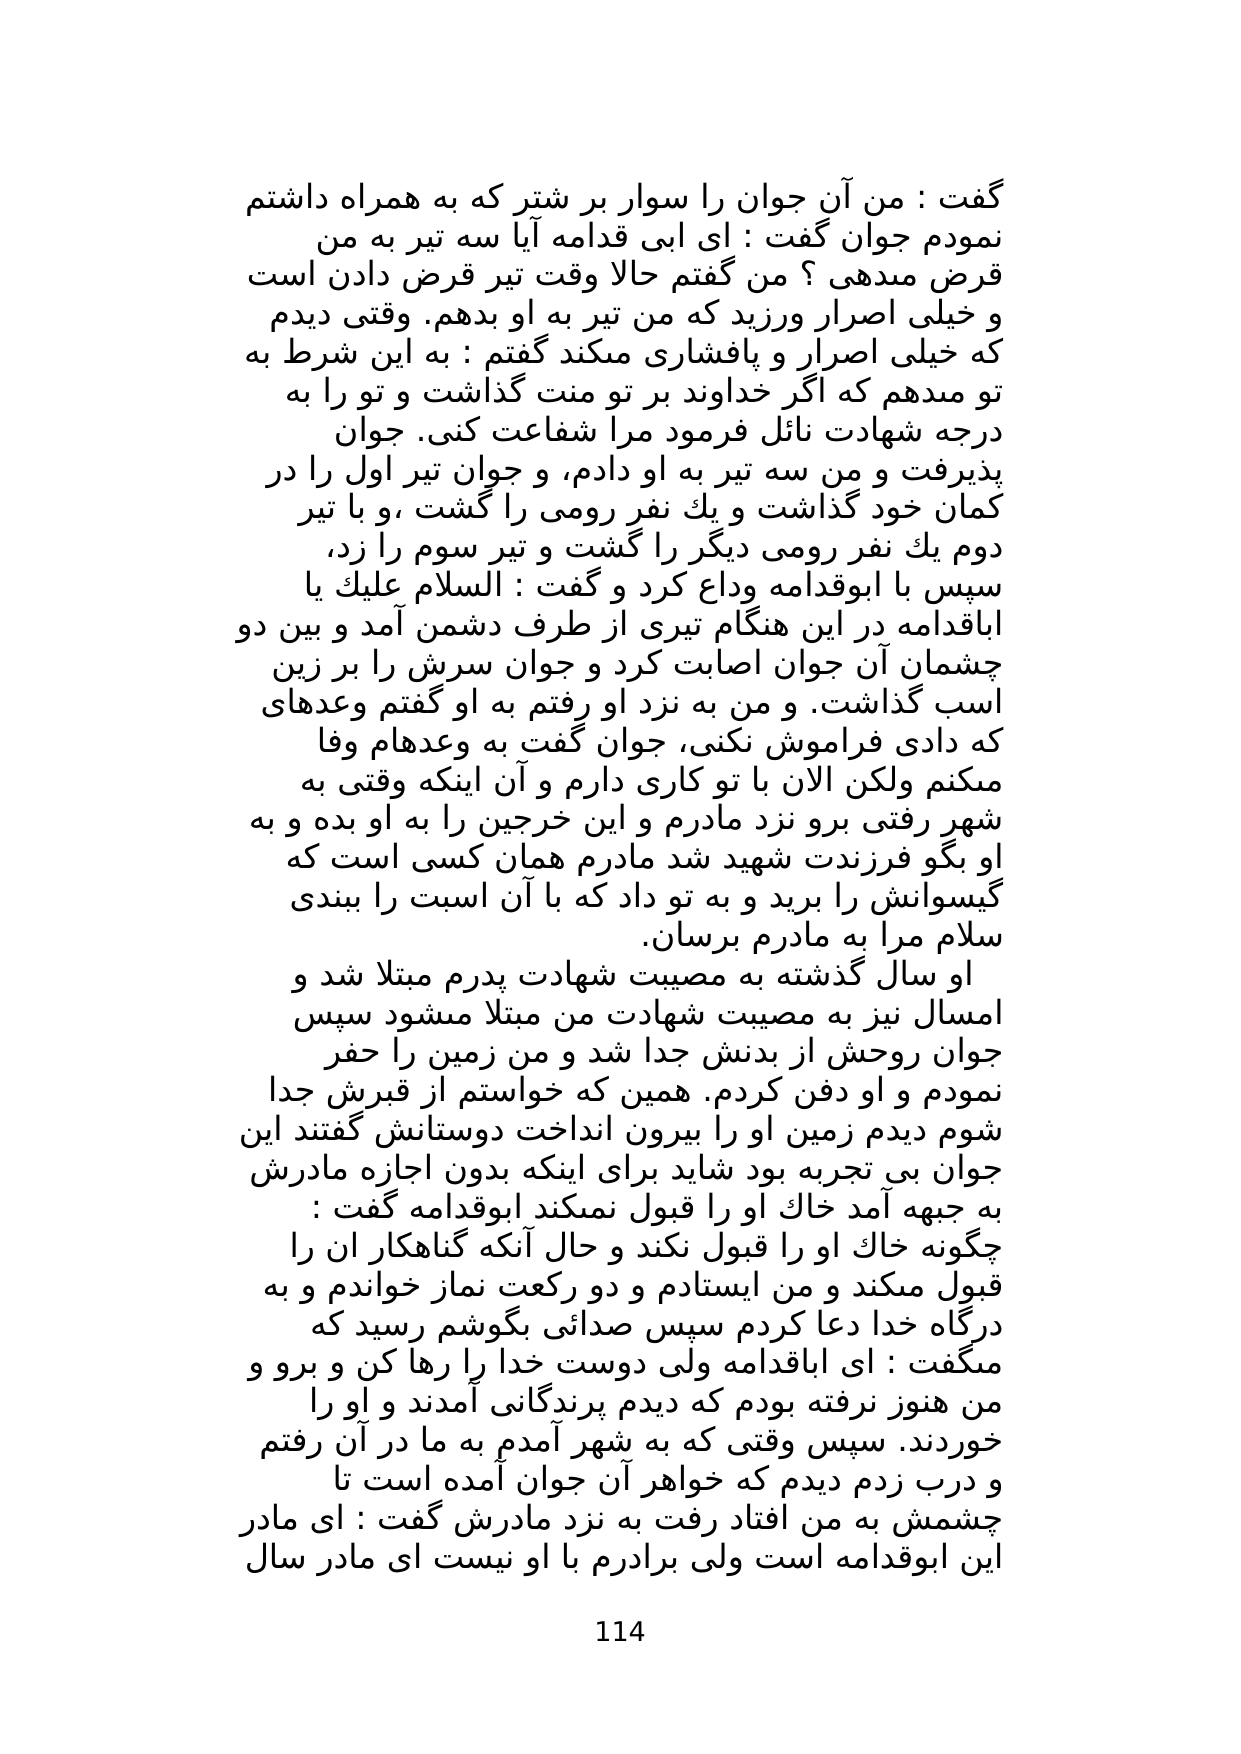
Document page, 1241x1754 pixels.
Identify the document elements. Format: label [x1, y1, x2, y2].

text [236, 954, 1004, 1576]
text [236, 177, 1004, 954]
